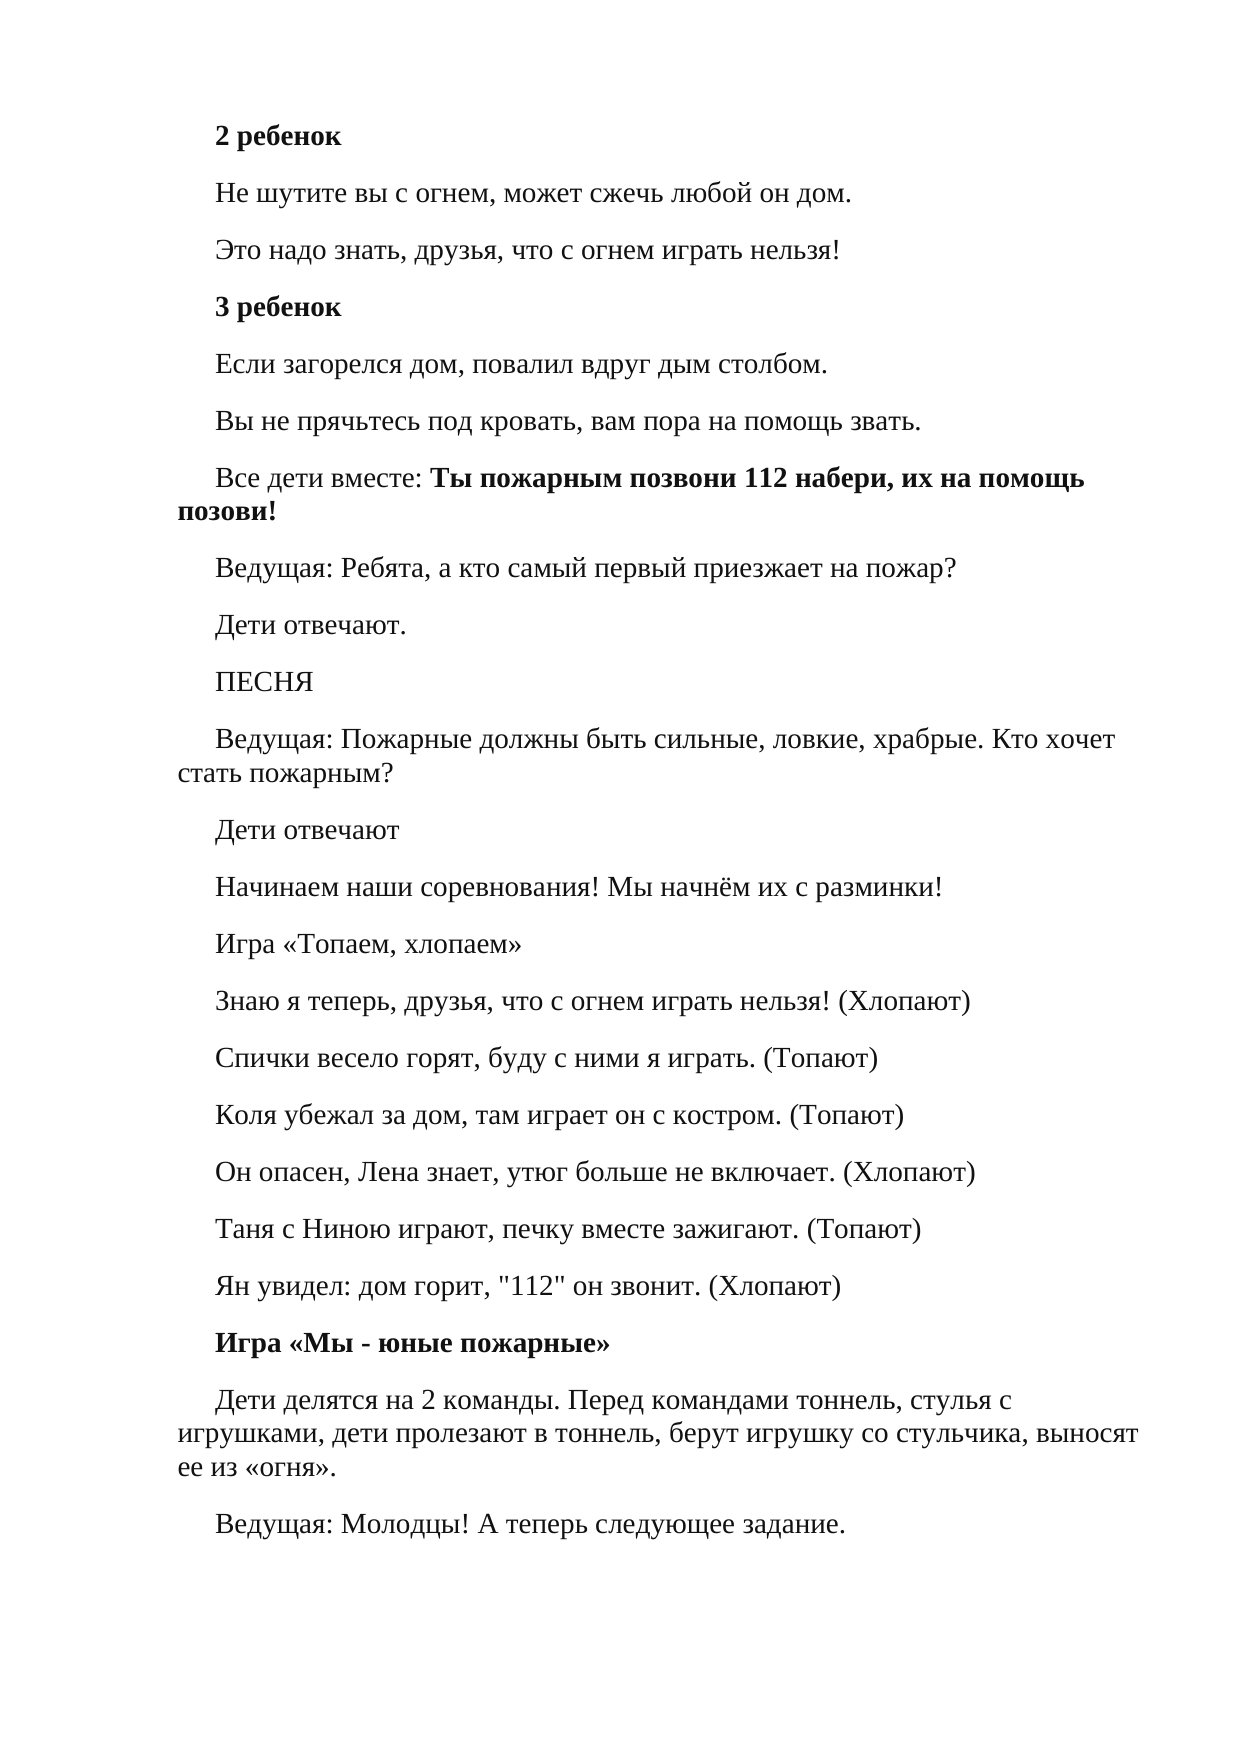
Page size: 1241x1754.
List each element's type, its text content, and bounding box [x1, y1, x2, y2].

text Начинаем наши соревнования! Мы начнём их с разминки! [177, 869, 1152, 902]
text Дети отвечают [177, 812, 1152, 846]
text Вы не прячьтесь под кровать, вам пора на помощь звать. [177, 403, 1152, 437]
text Коля убежал за дом, там играет он с костром. (Топают) [177, 1097, 1152, 1130]
text Спички весело горят, буду с ними я играть. (Топают) [177, 1040, 1152, 1073]
text Все дети вместе: Ты пожарным позвони 112 набери, их на помощь позови! [177, 460, 1152, 527]
text Это надо знать, друзья, что с огнем играть нельзя! [177, 232, 1152, 266]
text Игра «Топаем, хлопаем» [177, 926, 1152, 959]
text 2 ребенок [177, 118, 1152, 152]
text Он опасен, Лена знает, утюг больше не включает. (Хлопают) [177, 1154, 1152, 1187]
text Ведущая: Молодцы! А теперь следующее задание. [177, 1506, 1152, 1539]
text Ян увидел: дом горит, "112" он звонит. (Хлопают) [177, 1268, 1152, 1301]
text Ведущая: Ребята, а кто самый первый приезжает на пожар? [177, 551, 1152, 584]
text Знаю я теперь, друзья, что с огнем играть нельзя! (Хлопают) [177, 983, 1152, 1016]
text Дети отвечают. [177, 607, 1152, 641]
text Игра «Мы - юные пожарные» [177, 1325, 1152, 1358]
text Ведущая: Пожарные должны быть сильные, ловкие, храбрые. Кто хочет стать пожарным? [177, 721, 1152, 788]
text Дети делятся на 2 команды. Перед командами тоннель, стулья с игрушками, дети пролезают в тоннель, берут игрушку со стульчика, выносят ее из «огня». [177, 1382, 1152, 1482]
text Не шутите вы с огнем, может сжечь любой он дом. [177, 175, 1152, 209]
text ПЕСНЯ [177, 664, 1152, 698]
text Таня с Ниною играют, печку вместе зажигают. (Топают) [177, 1211, 1152, 1244]
text 3 ребенок [177, 289, 1152, 323]
text Если загорелся дом, повалил вдруг дым столбом. [177, 346, 1152, 379]
